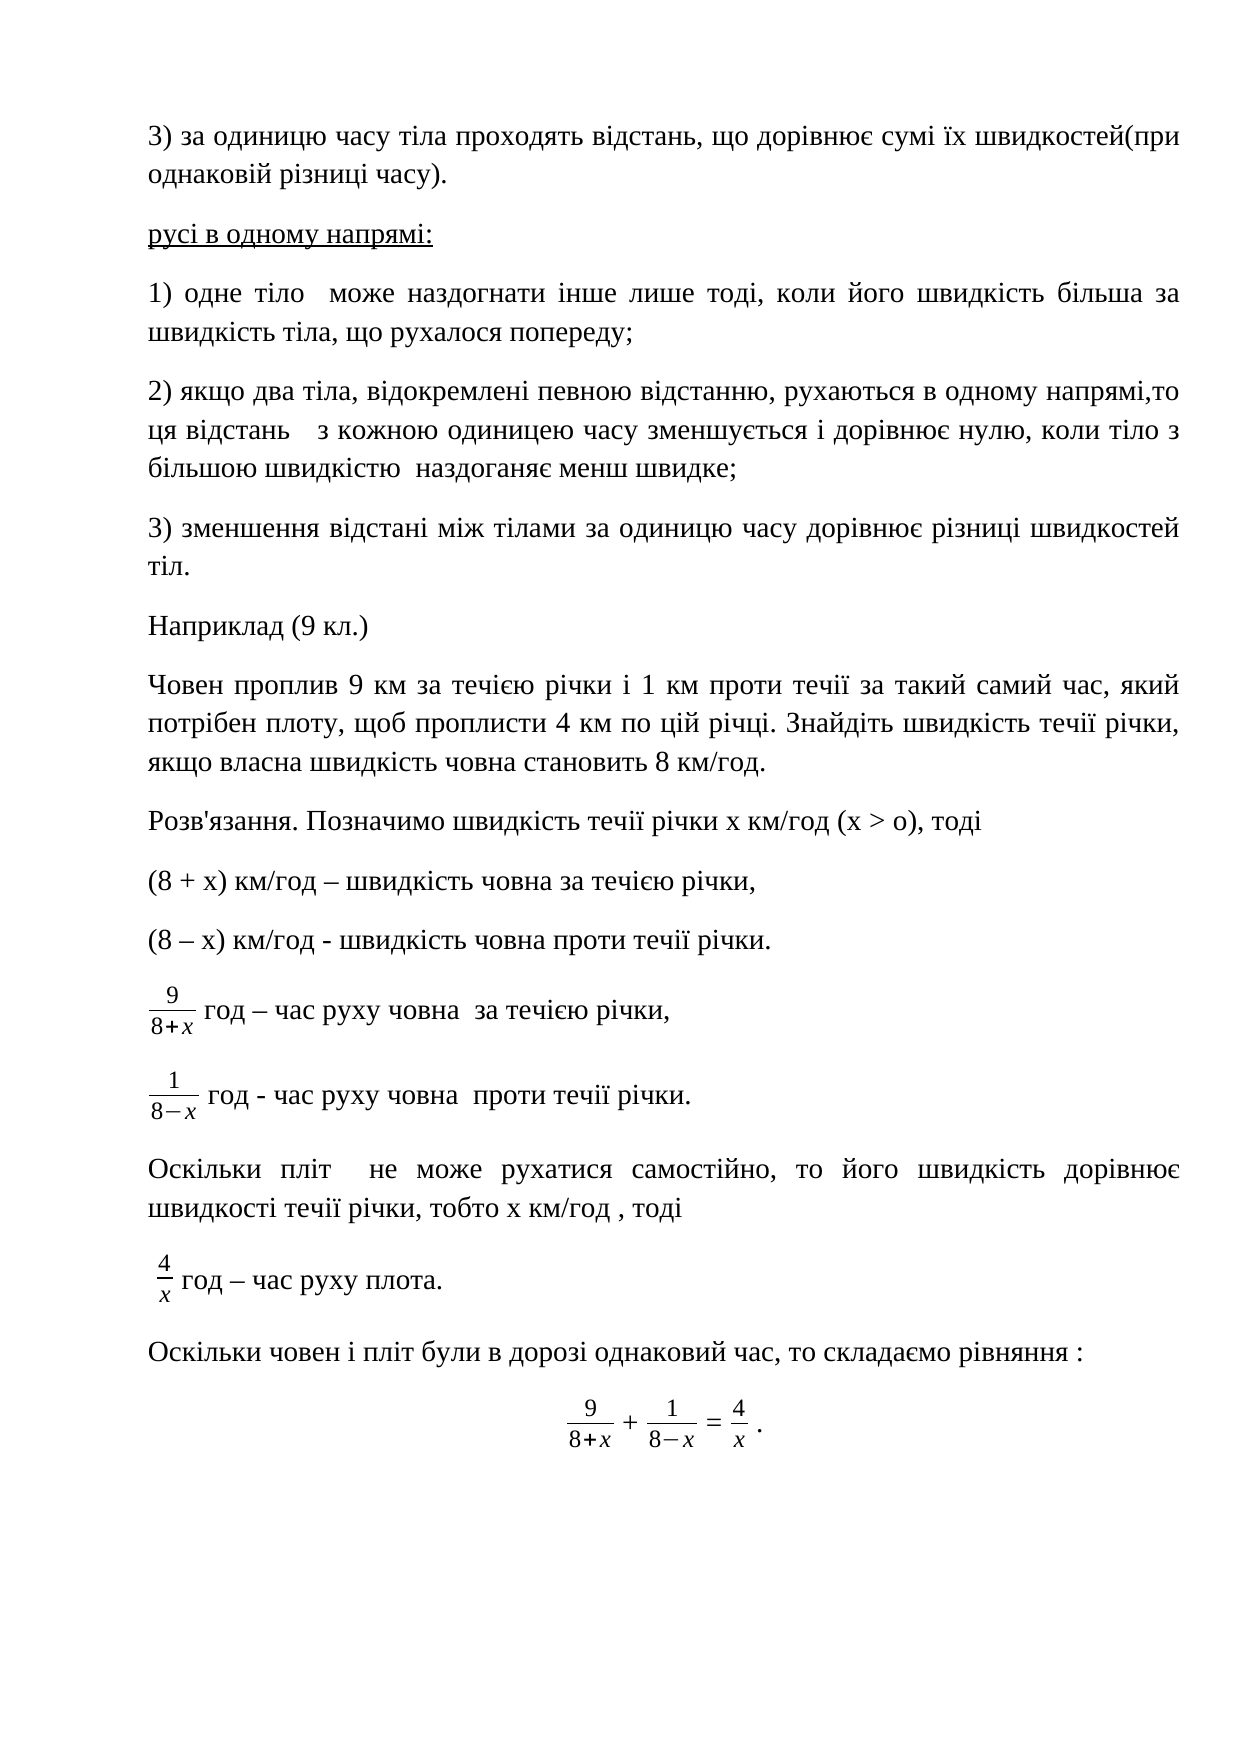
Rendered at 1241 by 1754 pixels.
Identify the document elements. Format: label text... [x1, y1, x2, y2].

text Розв'язання. Позначимо швидкість течії річки х км/год (х > о), тоді [148, 803, 1181, 837]
text Оскільки човен і пліт були в дорозі однаковий час, то складаємо рівняння : [148, 1334, 1181, 1367]
text Наприклад (9 кл.) [148, 608, 1181, 641]
text год - час руху човна проти течії річки. [148, 1066, 1181, 1125]
text + = . [148, 1393, 1181, 1454]
text 3) зменшення відстані між тілами за одиницю часу дорівнює різниці швидкостей тіл. [148, 510, 1181, 582]
text год – час руху човна за течією річки, [148, 982, 1181, 1041]
text Човен проплив 9 км за течією річки і 1 км проти течії за такий самий час, який потрібен плоту, щоб проплисти 4 км по цій річці. Знайдіть швидкість течії річки, якщо власна швидкість човна становить 8 км/год. [148, 667, 1181, 778]
text (8 – х) км/год - швидкість човна проти течії річки. [148, 922, 1181, 956]
text 2) якщо два тіла, відокремлені певною відстанню, рухаються в одному напрямі,то ця відстань з кожною одиницею часу зменшується і дорівнює нулю, коли тіло з більшою швидкістю наздоганяє менш швидке; [148, 373, 1181, 484]
text русі в одному напрямі: [148, 216, 1181, 249]
text 1) одне тіло може наздогнати інше лише тоді, коли його швидкість більша за швидкість тіла, що рухалося попереду; [148, 275, 1181, 347]
text 3) за одиницю часу тіла проходять відстань, що дорівнює сумі їх швидкостей(при однаковій різниці часу). [148, 118, 1181, 190]
text Оскільки пліт не може рухатися самостійно, то його швидкість дорівнює швидкості течії річки, тобто х км/год , тоді [148, 1151, 1181, 1223]
text (8 + х) км/год – швидкість човна за течією річки, [148, 863, 1181, 896]
text год – час руху плота. [148, 1249, 1181, 1308]
